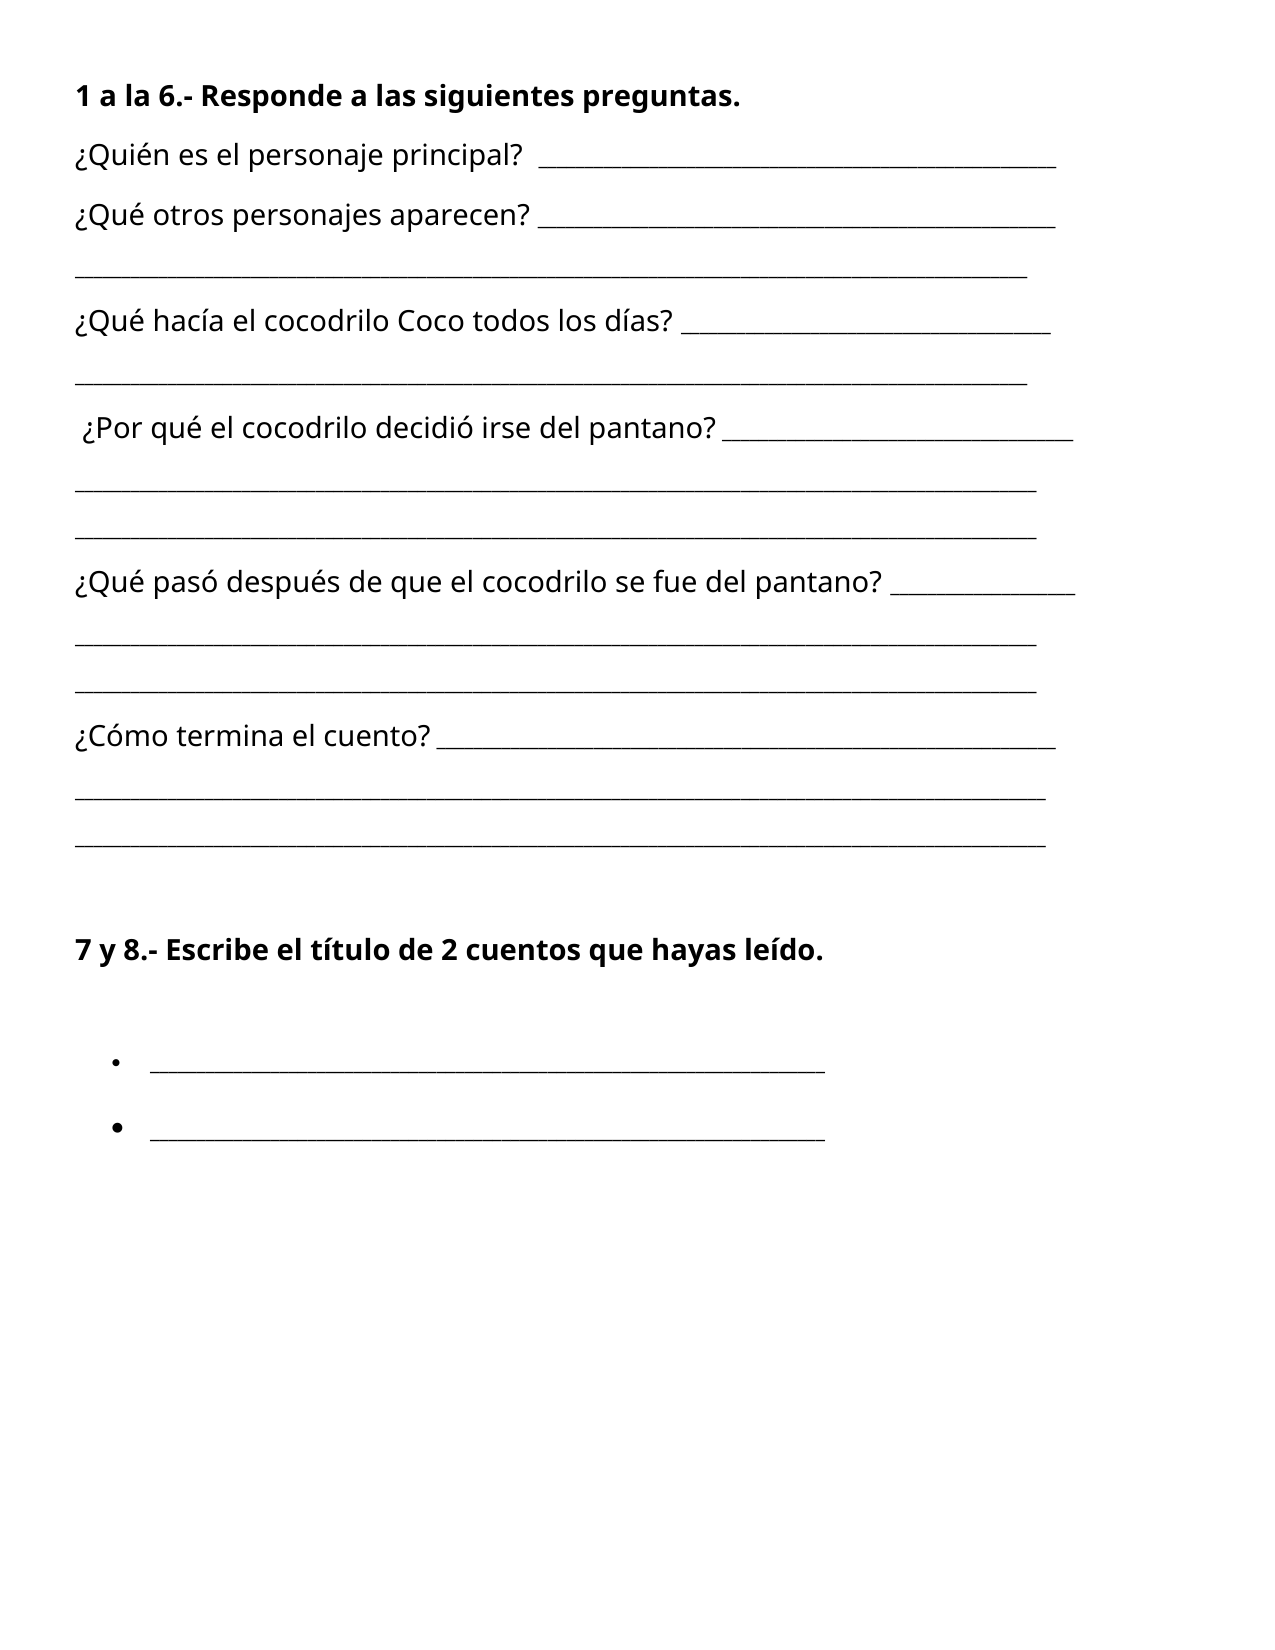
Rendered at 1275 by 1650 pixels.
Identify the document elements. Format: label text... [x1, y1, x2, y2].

list _________________________________________________________________________ [112, 1048, 1200, 1077]
text _______________________________________________________________________________________________________ [75, 360, 1200, 389]
text ¿Qué otros personajes aparecen? ________________________________________________________ [75, 194, 1200, 234]
text 7 y 8.- Escribe el título de 2 cuentos que hayas leído. [75, 929, 1200, 969]
text _______________________________________________________________________________________________________ [75, 253, 1200, 282]
text ________________________________________________________________________________________________________ [75, 668, 1200, 697]
text ________________________________________________________________________________________________________ [75, 514, 1200, 543]
text ________________________________________________________________________________________________________ [75, 467, 1200, 495]
text ¿Cómo termina el cuento? ___________________________________________________________________ [75, 716, 1200, 755]
text 1 a la 6.- Responde a las siguientes preguntas. [75, 75, 1200, 115]
text ¿Qué hacía el cocodrilo Coco todos los días? ________________________________________ [75, 301, 1200, 340]
text ¿Por qué el cocodrilo decidió irse del pantano? ______________________________________ [75, 407, 1200, 447]
text _________________________________________________________________________________________________________ [75, 775, 1200, 803]
list _________________________________________________________________________ [112, 1116, 1200, 1145]
text ¿Qué pasó después de que el cocodrilo se fue del pantano? ____________________ [75, 562, 1200, 601]
text ________________________________________________________________________________________________________ [75, 621, 1200, 649]
text ¿Quién es el personaje principal? ________________________________________________________ [75, 134, 1200, 174]
text _________________________________________________________________________________________________________ [75, 822, 1200, 851]
